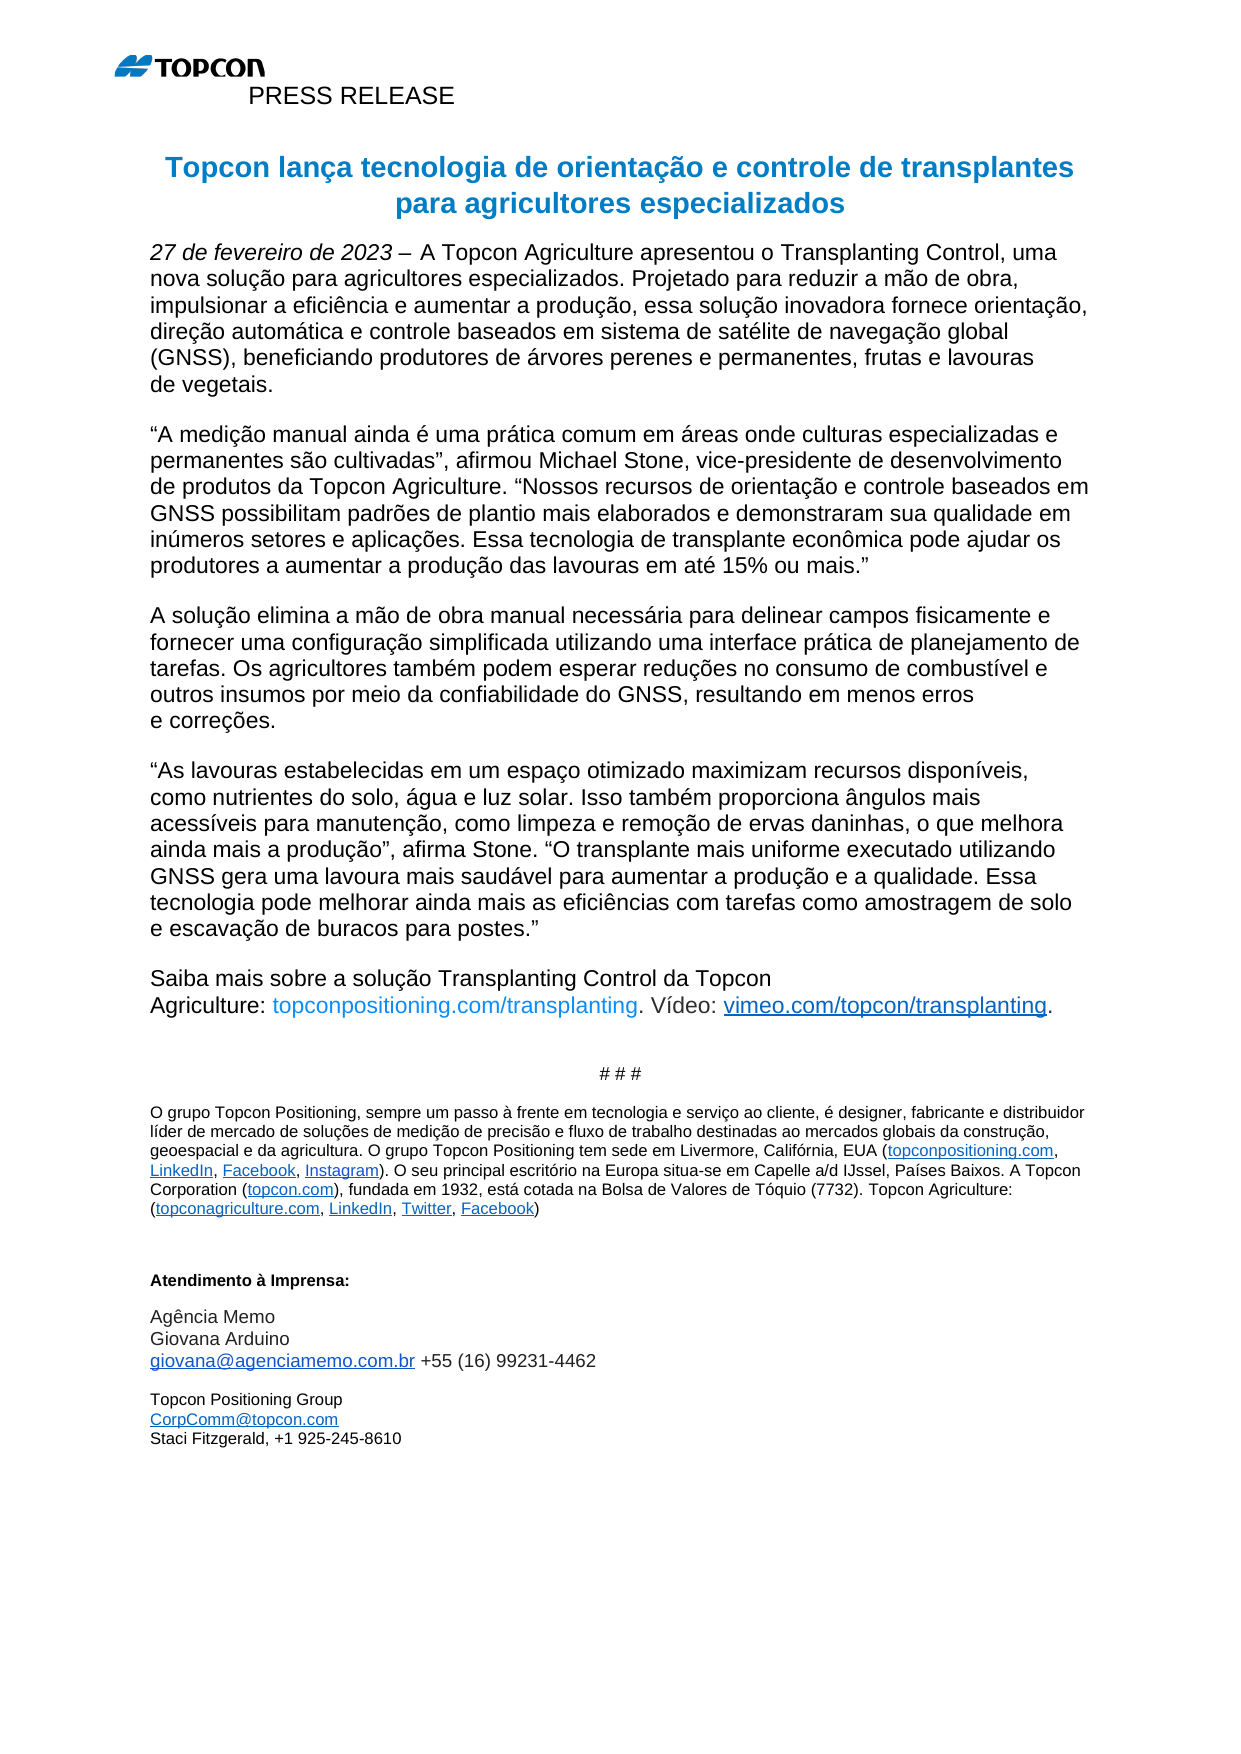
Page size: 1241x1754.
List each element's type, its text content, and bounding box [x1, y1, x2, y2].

text 27 de fevereiro de 2023 – A Topcon Agriculture apresentou o Transplanting Control, uma nova solução para agricultores especializados. Projetado para reduzir a mão de obra, impulsionar a eficiência e aumentar a produção, essa solução inovadora fornece orientação, direção automática e controle baseados em sistema de satélite de navegação global (GNSS), beneficiando produtores de árvores perenes e permanentes, frutas e lavouras de vegetais. [150, 239, 1090, 397]
text Topcon Positioning Group [150, 1390, 1090, 1409]
text Atendimento à Imprensa: [150, 1271, 1090, 1290]
text CorpComm@topcon.com [150, 1409, 1090, 1428]
text Staci Fitzgerald, +1 925-245-8610 [150, 1428, 1090, 1448]
text Topcon lança tecnologia de orientação e controle de transplantes para agricultores especializados [150, 150, 1090, 220]
text Saiba mais sobre a solução Transplanting Control da Topcon Agriculture: topconpositioning.com/transplanting. Vídeo: vimeo.com/topcon/transplanting. [150, 965, 1090, 1018]
text A solução elimina a mão de obra manual necessária para delinear campos fisicamente e fornecer uma configuração simplificada utilizando uma interface prática de planejamento de tarefas. Os agricultores também podem esperar reduções no consumo de combustível e outros insumos por meio da confiabilidade do GNSS, resultando em menos erros e correções. [150, 602, 1090, 734]
text O grupo Topcon Positioning, sempre um passo à frente em tecnologia e serviço ao cliente, é designer, fabricante e distribuidor líder de mercado de soluções de medição de precisão e fluxo de trabalho destinadas ao mercados globais da construção, geoespacial e da agricultura. O grupo Topcon Positioning tem sede em Livermore, Califórnia, EUA (topconpositioning.com, LinkedIn, Facebook, Instagram). O seu principal escritório na Europa situa-se em Capelle a/d IJssel, Países Baixos. A Topcon Corporation (topcon.com), fundada em 1932, está cotada na Bolsa de Valores de Tóquio (7732). Topcon Agriculture: (topconagriculture.com, LinkedIn, Twitter, Facebook) [150, 1103, 1090, 1218]
text Agência Memo Giovana Arduino giovana@agenciamemo.com.br +55 (16) 99231-4462 [150, 1306, 1090, 1371]
text “A medição manual ainda é uma prática comum em áreas onde culturas especializadas e permanentes são cultivadas”, afirmou Michael Stone, vice-presidente de desenvolvimento de produtos da Topcon Agriculture. “Nossos recursos de orientação e controle baseados em GNSS possibilitam padrões de plantio mais elaborados e demonstraram sua qualidade em inúmeros setores e aplicações. Essa tecnologia de transplante econômica pode ajudar os produtores a aumentar a produção das lavouras em até 15% ou mais.” [150, 421, 1090, 579]
picture [114, 55, 265, 77]
text # # # [150, 1063, 1090, 1084]
text “As lavouras estabelecidas em um espaço otimizado maximizam recursos disponíveis, como nutrientes do solo, água e luz solar. Isso também proporciona ângulos mais acessíveis para manutenção, como limpeza e remoção de ervas daninhas, o que melhora ainda mais a produção”, afirma Stone. “O transplante mais uniforme executado utilizando GNSS gera uma lavoura mais saudável para aumentar a produção e a qualidade. Essa tecnologia pode melhorar ainda mais as eficiências com tarefas como amostragem de solo e escavação de buracos para postes.” [150, 757, 1090, 942]
